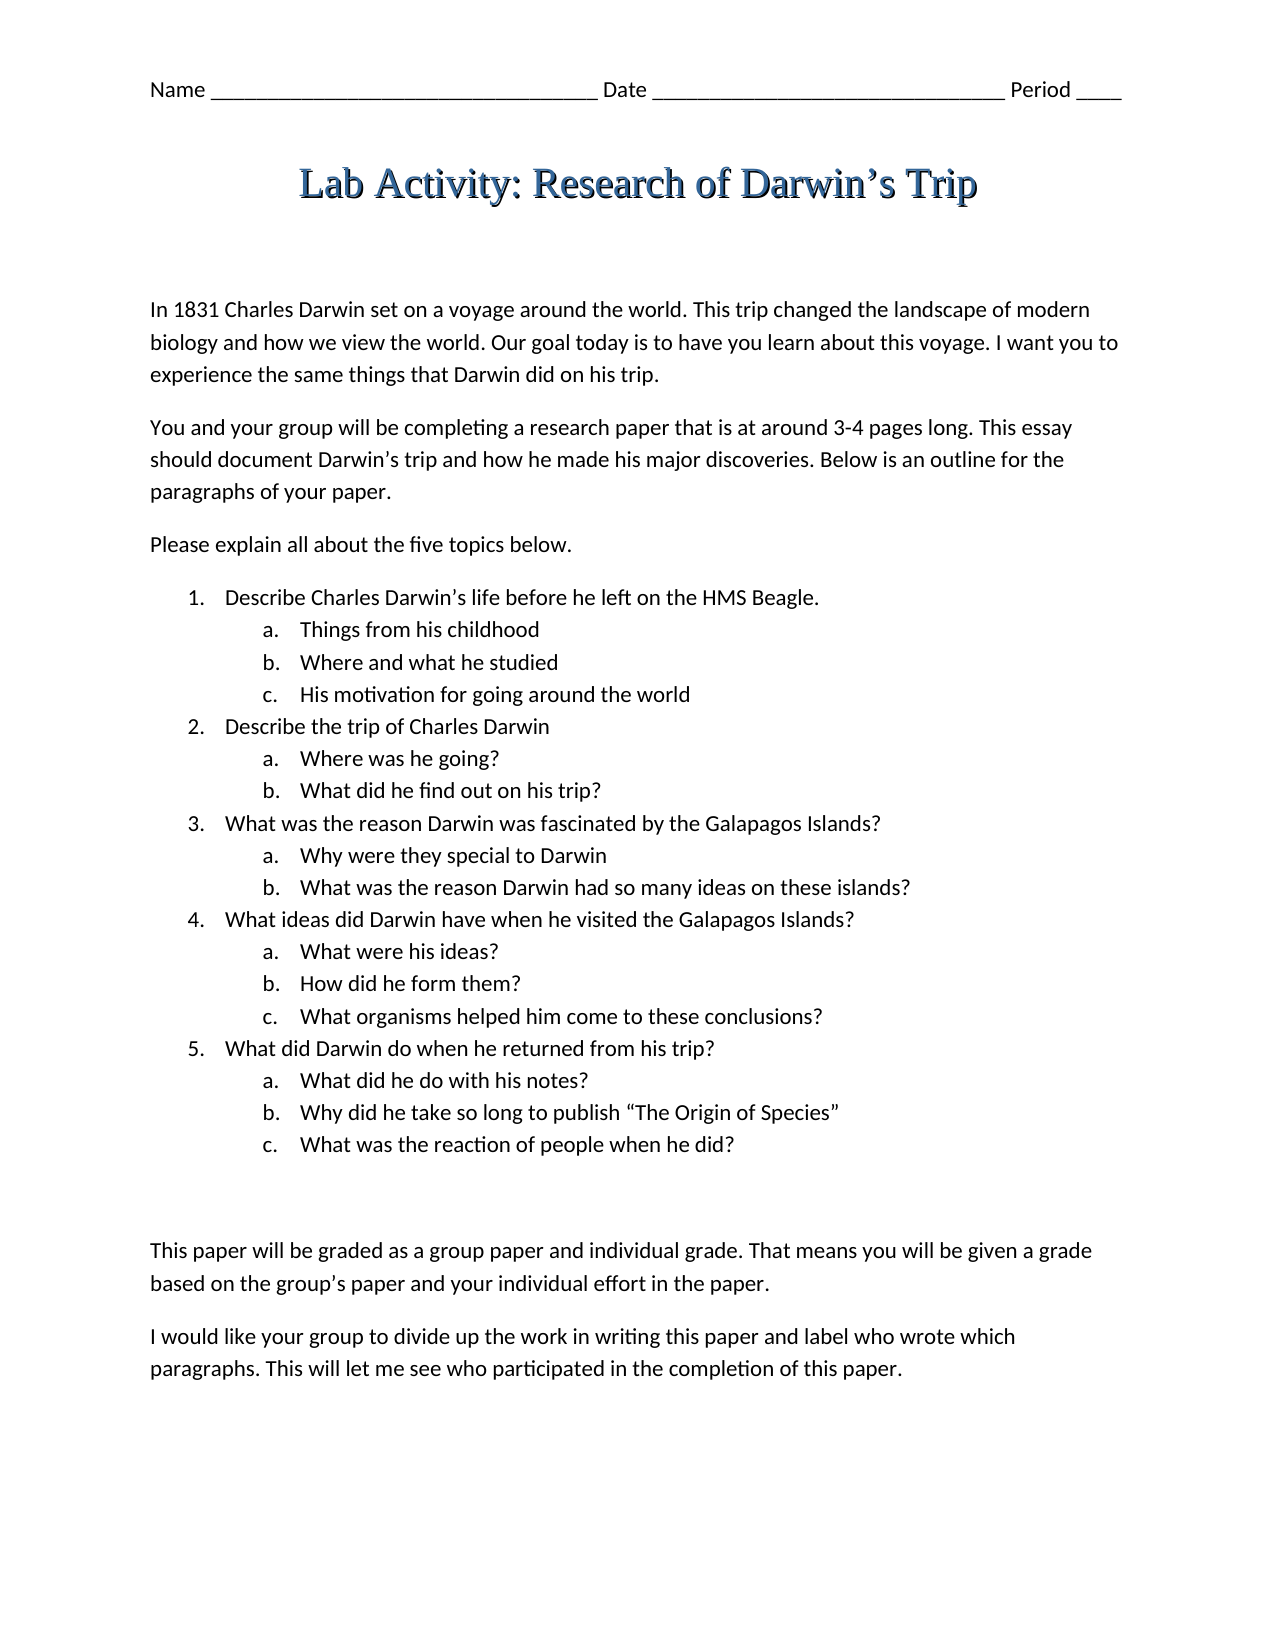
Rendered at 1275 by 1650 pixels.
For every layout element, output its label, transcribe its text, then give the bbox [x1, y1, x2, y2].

list What were his ideas? [262, 937, 1125, 965]
list Why were they special to Darwin [262, 841, 1125, 869]
list Describe the trip of Charles Darwin [187, 712, 1125, 740]
text This paper will be graded as a group paper and individual grade. That means you will be given a grade based on the group’s paper and your individual effort in the paper. [150, 1237, 1125, 1297]
list Things from his childhood [262, 616, 1125, 643]
list Why did he take so long to publish “The Origin of Species” [262, 1098, 1125, 1126]
list His motivation for going around the world [262, 680, 1125, 708]
list What was the reason Darwin had so many ideas on these islands? [262, 873, 1125, 901]
list Where and what he studied [262, 648, 1125, 676]
text Please explain all about the five topics below. [150, 530, 1125, 558]
list How did he form them? [262, 969, 1125, 998]
list Where was he going? [262, 744, 1125, 772]
list What was the reaction of people when he did? [262, 1131, 1125, 1158]
list Describe Charles Darwin’s life before he left on the HMS Beagle. [187, 583, 1125, 611]
list What did he find out on his trip? [262, 776, 1125, 804]
text You and your group will be completing a research paper that is at around 3-4 pages long. This essay should document Darwin’s trip and how he made his major discoveries. Below is an outline for the paragraphs of your paper. [150, 413, 1125, 505]
text In 1831 Charles Darwin set on a voyage around the world. This trip changed the landscape of modern biology and how we view the world. Our goal today is to have you learn about this voyage. I want you to experience the same things that Darwin did on his trip. [150, 296, 1125, 388]
list What did Darwin do when he returned from his trip? [187, 1034, 1125, 1062]
list What ideas did Darwin have when he visited the Galapagos Islands? [187, 905, 1125, 933]
text I would like your group to divide up the work in writing this paper and label who wrote which paragraphs. This will let me see who participated in the completion of this paper. [150, 1322, 1125, 1382]
list What did he do with his notes? [262, 1066, 1125, 1094]
list What organisms helped him come to these conclusions? [262, 1002, 1125, 1030]
list What was the reason Darwin was fascinated by the Galapagos Islands? [187, 809, 1125, 837]
